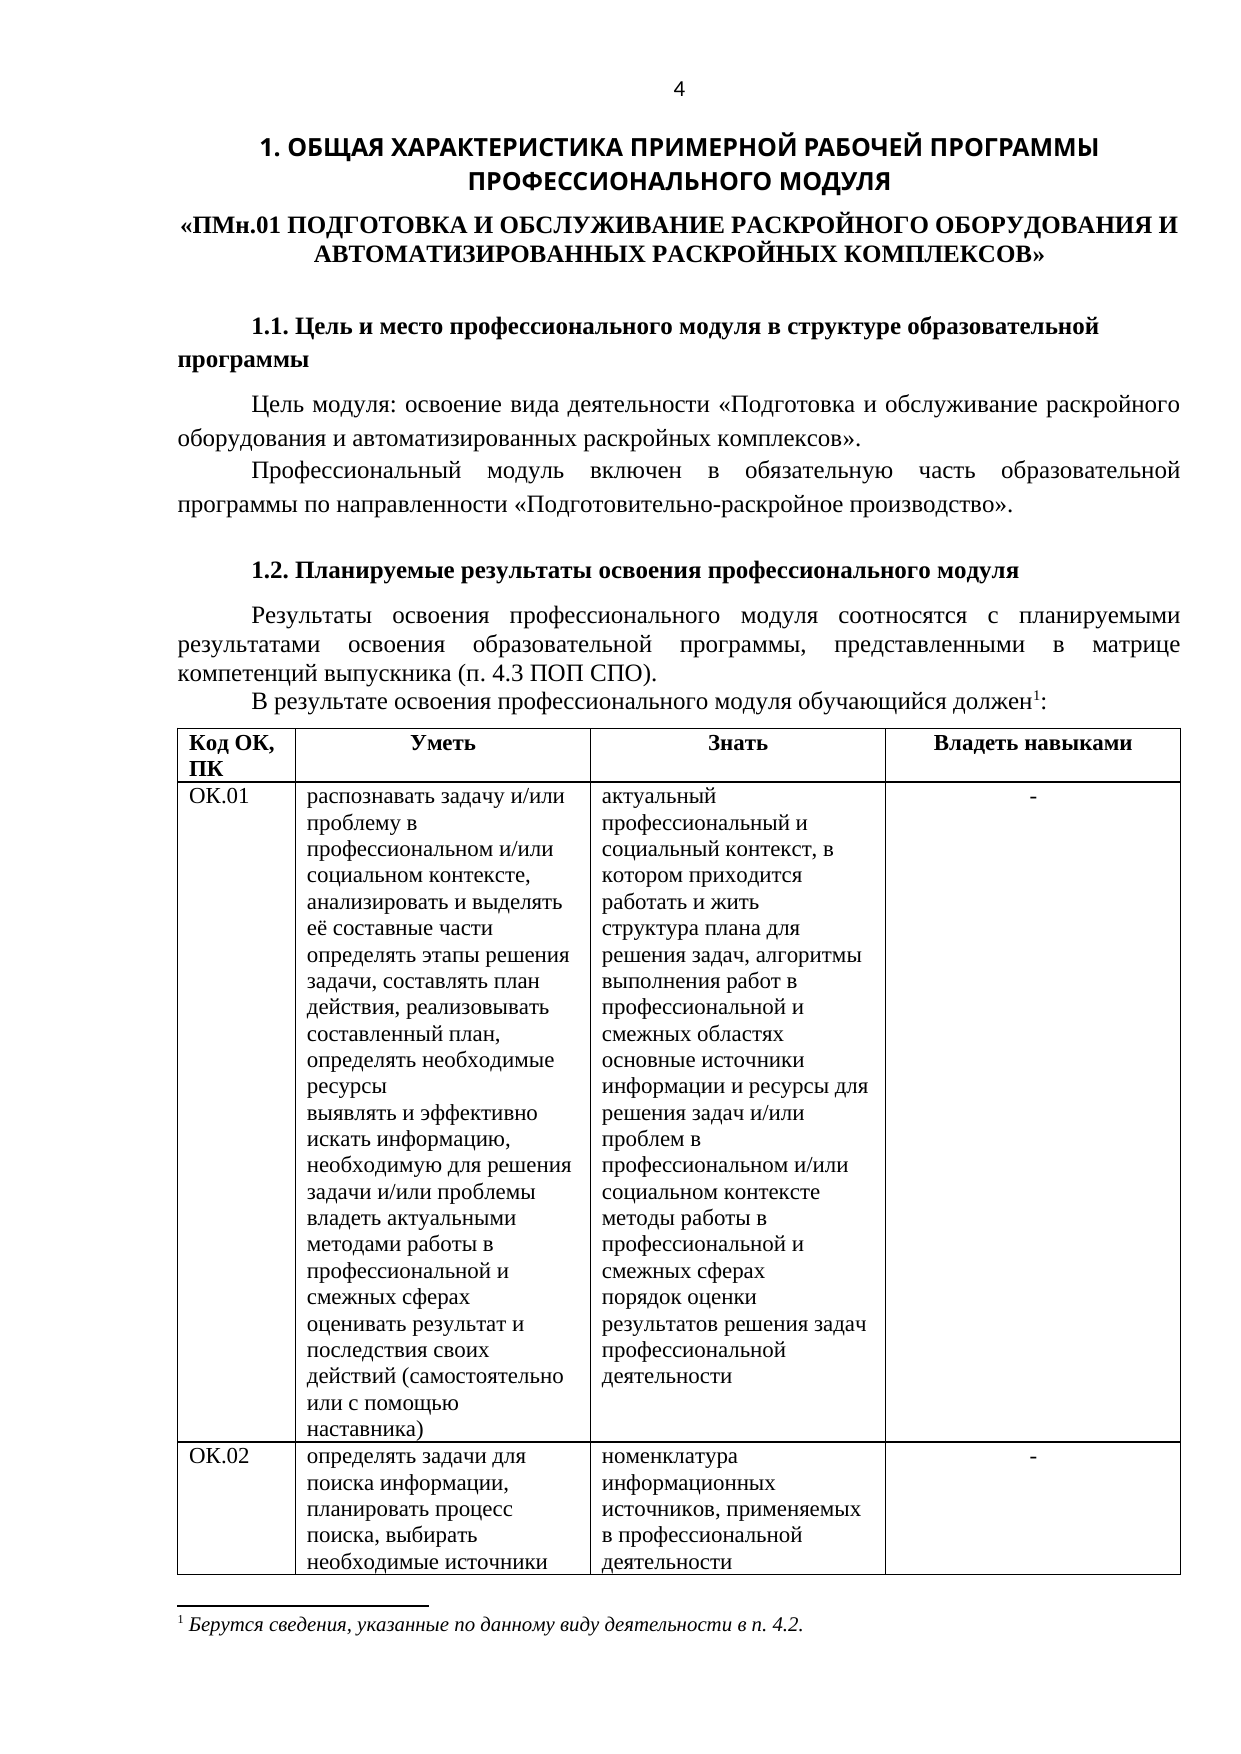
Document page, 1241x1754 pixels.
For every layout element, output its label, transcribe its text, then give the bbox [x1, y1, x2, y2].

text Профессиональный модуль включен в обязательную часть образовательной программы по направленности «Подготовительно-раскройное производство». [177, 456, 1181, 517]
text 1.2. Планируемые результаты освоения профессионального модуля [177, 555, 1181, 583]
text 1.1. Цель и место профессионального модуля в структуре образовательной программы [177, 311, 1181, 373]
text 1. Общая характеристика ПРИМЕРНОЙ РАБОЧЕЙ ПРОГРАММЫ ПРОФЕССИОНАЛЬНОГО МОДУЛЯ [177, 130, 1181, 198]
table_header Уметь [296, 729, 590, 781]
text «ПМн.01 ПОДГОТОВКА И ОБСЛУЖИВАНИЕ РАСКРОЙНОГО ОБОРУДОВАНИЯ И АВТОМАТИЗИРОВАННЫХ РАСКРОЙНЫХ КОМПЛЕКСОВ» [177, 211, 1181, 268]
table_header Код ОК, ПК [178, 729, 295, 781]
table_header Знать [591, 729, 885, 781]
table_cell актуальный профессиональный и социальный контекст, в котором приходится работать и жить структура плана для решения задач, алгоритмы выполнения работ в профессиональной и смежных областях основные источники информации и ресурсы для решения задач и/или проблем в профессиональном и/или социальном контексте методы работы в профессиональной и смежных сферах порядок оценки результатов решения задач профессиональной деятельности [591, 783, 885, 1441]
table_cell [591, 1443, 885, 1574]
text Результаты освоения профессионального модуля соотносятся с планируемыми результатами освоения образовательной программы, представленными в матрице компетенций выпускника (п. 4.3 ПОП СПО). [177, 600, 1181, 686]
text В результате освоения профессионального модуля обучающийся должен: [177, 686, 1181, 715]
table_header Владеть навыками [886, 729, 1180, 781]
table_cell распознавать задачу и/или проблему в профессиональном и/или социальном контексте, анализировать и выделять её составные части определять этапы решения задачи, составлять план действия, реализовывать составленный план, определять необходимые ресурсы выявлять и эффективно искать информацию, необходимую для решения задачи и/или проблемы владеть актуальными методами работы в профессиональной и смежных сферах оценивать результат и последствия своих действий (самостоятельно или с помощью наставника) [296, 783, 590, 1441]
table_cell ОК.01 [178, 783, 295, 1441]
table_cell - [886, 1443, 1180, 1574]
text Цель модуля: освоение вида деятельности «Подготовка и обслуживание раскройного оборудования и автоматизированных раскройных комплексов». [177, 389, 1181, 451]
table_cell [296, 1443, 590, 1574]
table_cell ОК.02 [178, 1443, 295, 1574]
table_cell - [886, 783, 1180, 1441]
